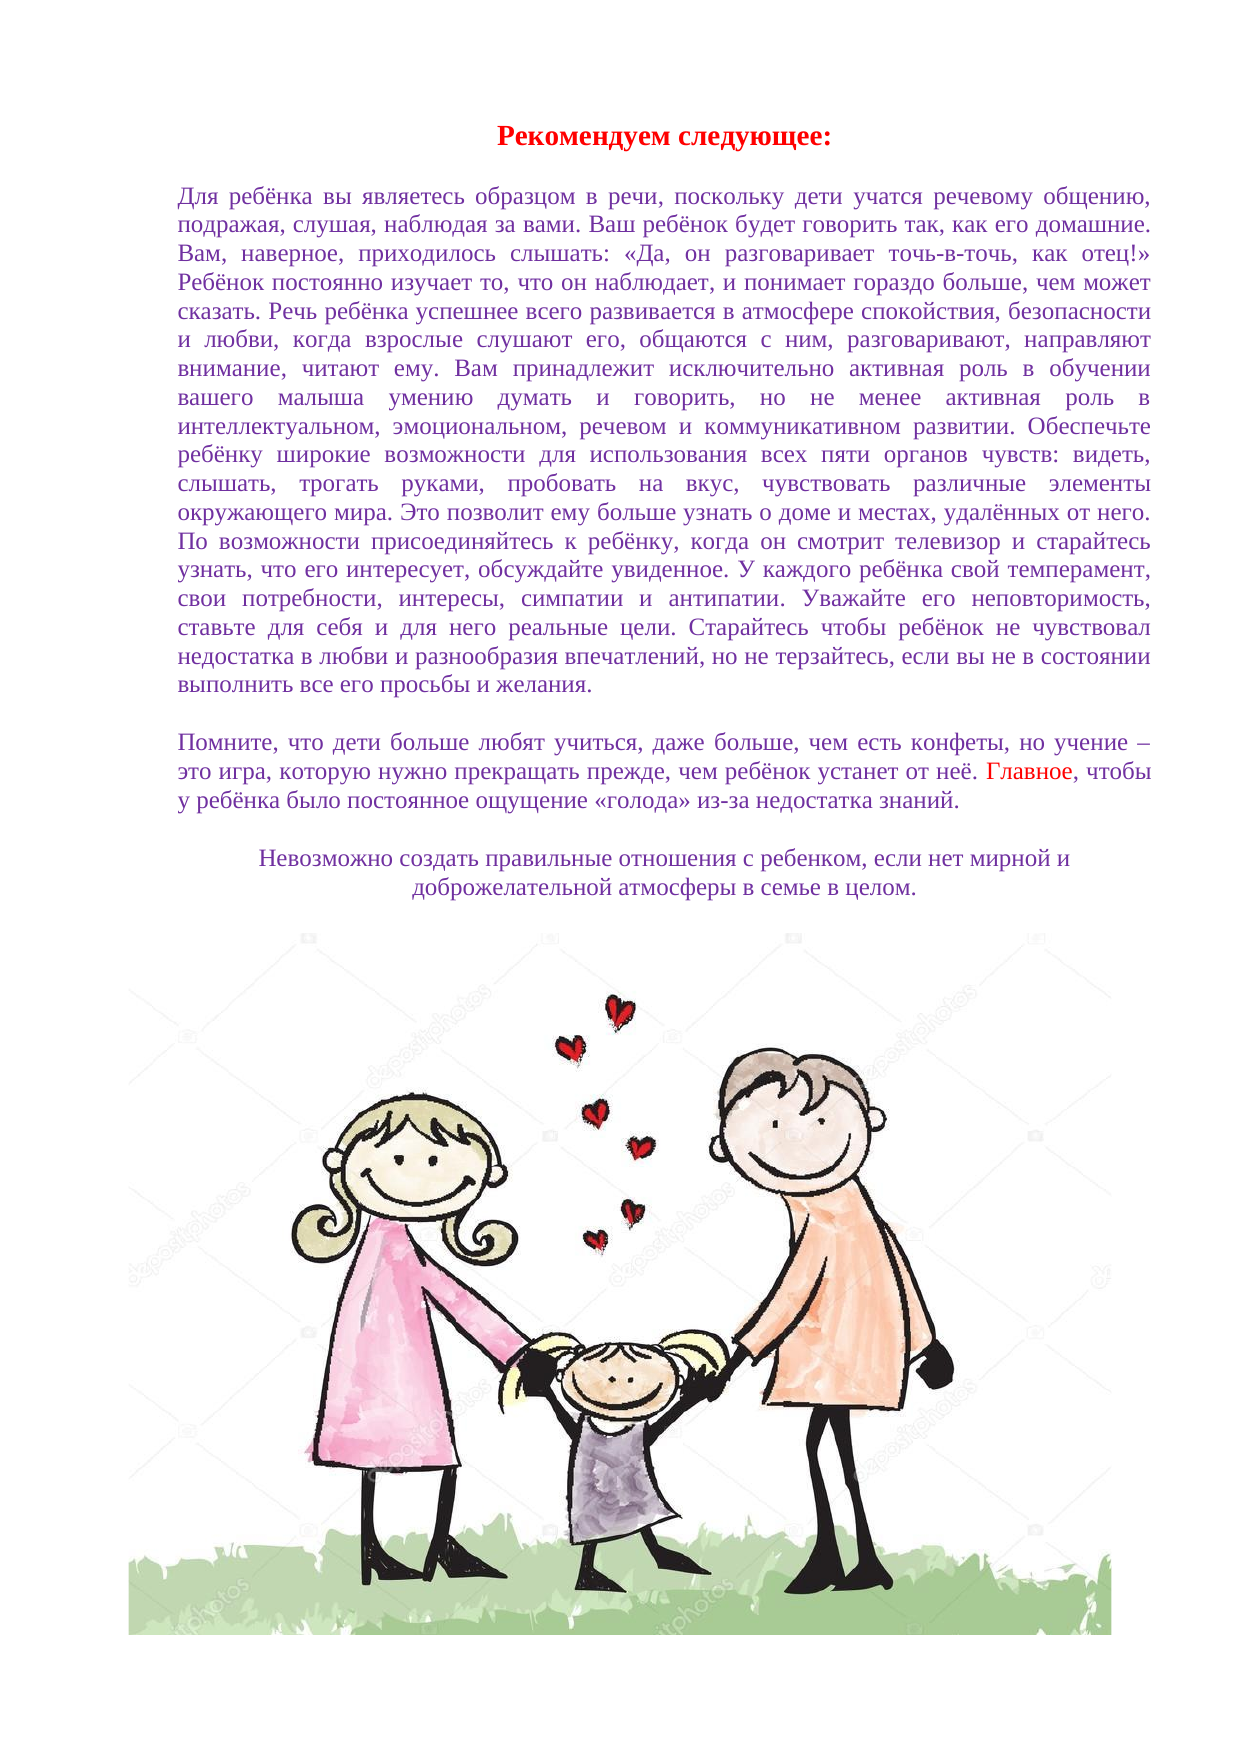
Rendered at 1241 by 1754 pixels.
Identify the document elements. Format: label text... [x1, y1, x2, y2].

picture [128, 933, 1112, 1635]
text Помните, что дети больше любят учиться, даже больше, чем есть конфеты, но учение – это игра, которую нужно прекращать прежде, чем ребёнок устанет от неё. Главное, чтобы у ребёнка было постоянное ощущение «голода» из-за недостатка знаний. [177, 727, 1152, 814]
text Для ребёнка вы являетесь образцом в речи, поскольку дети учатся речевому общению, подражая, слушая, наблюдая за вами. Ваш ребёнок будет говорить так, как его домашние. Вам, наверное, приходилось слышать: «Да, он разговаривает точь-в-точь, как отец!» Ребёнок постоянно изучает то, что он наблюдает, и понимает гораздо больше, чем может сказать. Речь ребёнка успешнее всего развивается в атмосфере спокойствия, безопасности и любви, когда взрослые слушают его, общаются с ним, разговаривают, направляют внимание, читают ему. Вам принадлежит исключительно активная роль в обучении вашего малыша умению думать и говорить, но не менее активная роль в интеллектуальном, эмоциональном, речевом и коммуникативном развитии. Обеспечьте ребёнку широкие возможности для использования всех пяти органов чувств: видеть, слышать, трогать руками, пробовать на вкус, чувствовать различные элементы окружающего мира. Это позволит ему больше узнать о доме и местах, удалённых от него. По возможности присоединяйтесь к ребёнку, когда он смотрит телевизор и старайтесь узнать, что его интересует, обсуждайте увиденное. У каждого ребёнка свой темперамент, свои потребности, интересы, симпатии и антипатии. Уважайте его неповторимость, ставьте для себя и для него реальные цели. Старайтесь чтобы ребёнок не чувствовал недостатка в любви и разнообразия впечатлений, но не терзайтесь, если вы не в состоянии выполнить все его просьбы и желания. [177, 181, 1152, 698]
text Невозможно создать правильные отношения с ребенком, если нет мирной и доброжелательной атмосферы в семье в целом. [177, 843, 1152, 900]
text Рекомендуем следующее: [177, 118, 1152, 152]
